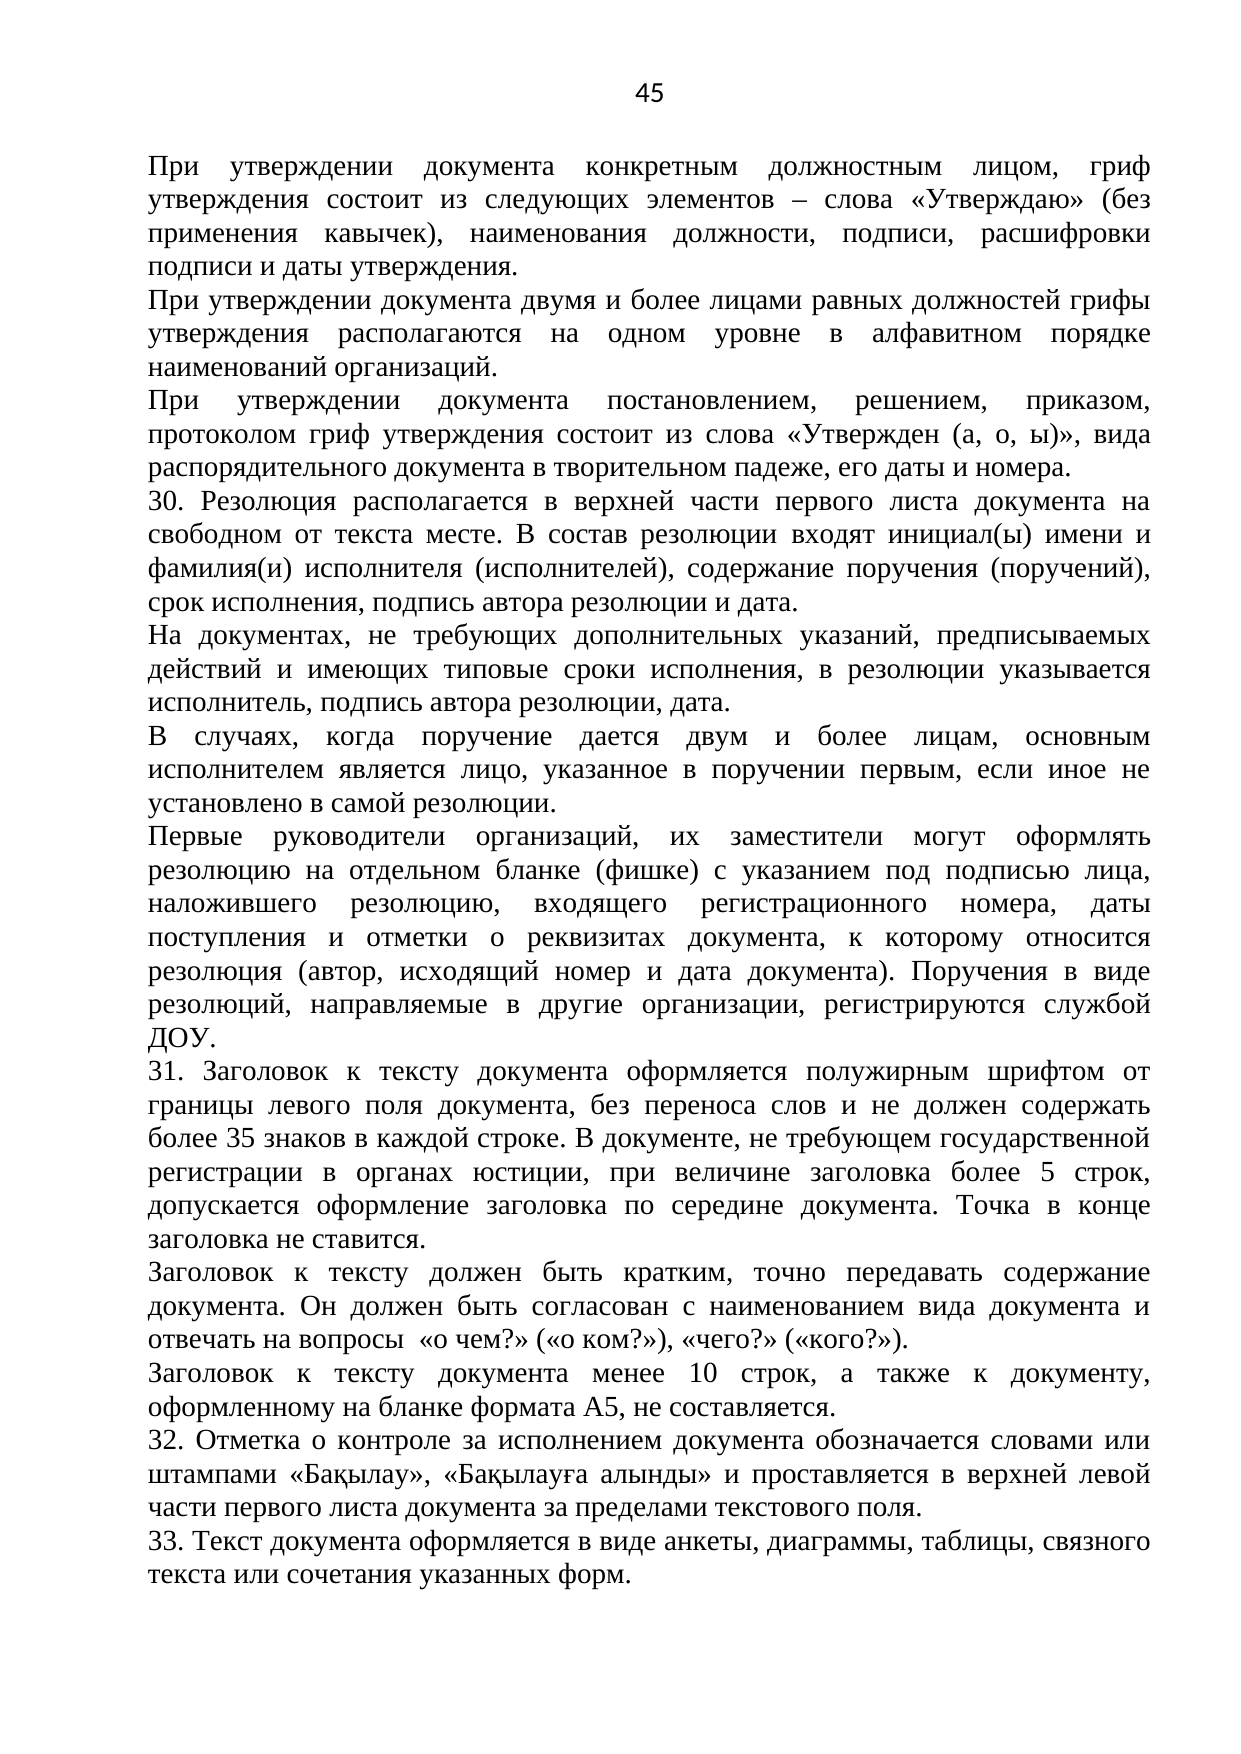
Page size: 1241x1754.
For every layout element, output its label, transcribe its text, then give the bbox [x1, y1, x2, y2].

text Заголовок к тексту документа менее 10 строк, а также к документу, оформленному на бланке формата А5, не составляется. [148, 1355, 1152, 1422]
text При утверждении документа двумя и более лицами равных должностей грифы утверждения располагаются на одном уровне в алфавитном порядке наименований организаций. [148, 282, 1152, 382]
text Заголовок к тексту должен быть кратким, точно передавать содержание документа. Он должен быть согласован с наименованием вида документа и отвечать на вопросы «о чем?» («о ком?»), «чего?» («кого?»). [148, 1254, 1152, 1355]
text 33. Текст документа оформляется в виде анкеты, диаграммы, таблицы, связного текста или сочетания указанных форм. [148, 1523, 1152, 1590]
text В случаях, когда поручение дается двум и более лицам, основным исполнителем является лицо, указанное в поручении первым, если иное не установлено в самой резолюции. [148, 718, 1152, 818]
text 30. Резолюция располагается в верхней части первого листа документа на свободном от текста месте. В состав резолюции входят инициал(ы) имени и фамилия(и) исполнителя (исполнителей), содержание поручения (поручений), срок исполнения, подпись автора резолюции и дата. [148, 483, 1152, 617]
text При утверждении документа конкретным должностным лицом, гриф утверждения состоит из следующих элементов – слова «Утверждаю» (без применения кавычек), наименования должности, подписи, расшифровки подписи и даты утверждения. [148, 148, 1152, 282]
text 32. Отметка о контроле за исполнением документа обозначается словами или штампами «Бақылау», «Бақылауға алынды» и проставляется в верхней левой части первого листа документа за пределами текстового поля. [148, 1422, 1152, 1523]
text При утверждении документа постановлением, решением, приказом, протоколом гриф утверждения состоит из слова «Утвержден (а, о, ы)», вида распорядительного документа в творительном падеже, его даты и номера. [148, 382, 1152, 483]
text На документах, не требующих дополнительных указаний, предписываемых действий и имеющих типовые сроки исполнения, в резолюции указывается исполнитель, подпись автора резолюции, дата. [148, 617, 1152, 718]
text 31. Заголовок к тексту документа оформляется полужирным шрифтом от границы левого поля документа, без переноса слов и не должен содержать более 35 знаков в каждой строке. В документе, не требующем государственной регистрации в органах юстиции, при величине заголовка более 5 строк, допускается оформление заголовка по середине документа. Точка в конце заголовка не ставится. [148, 1053, 1152, 1254]
text Первые руководители организаций, их заместители могут оформлять резолюцию на отдельном бланке (фишке) с указанием под подписью лица, наложившего резолюцию, входящего регистрационного номера, даты поступления и отметки о реквизитах документа, к которому относится резолюция (автор, исходящий номер и дата документа). Поручения в виде резолюций, направляемые в другие организации, регистрируются службой ДОУ. [148, 818, 1152, 1053]
